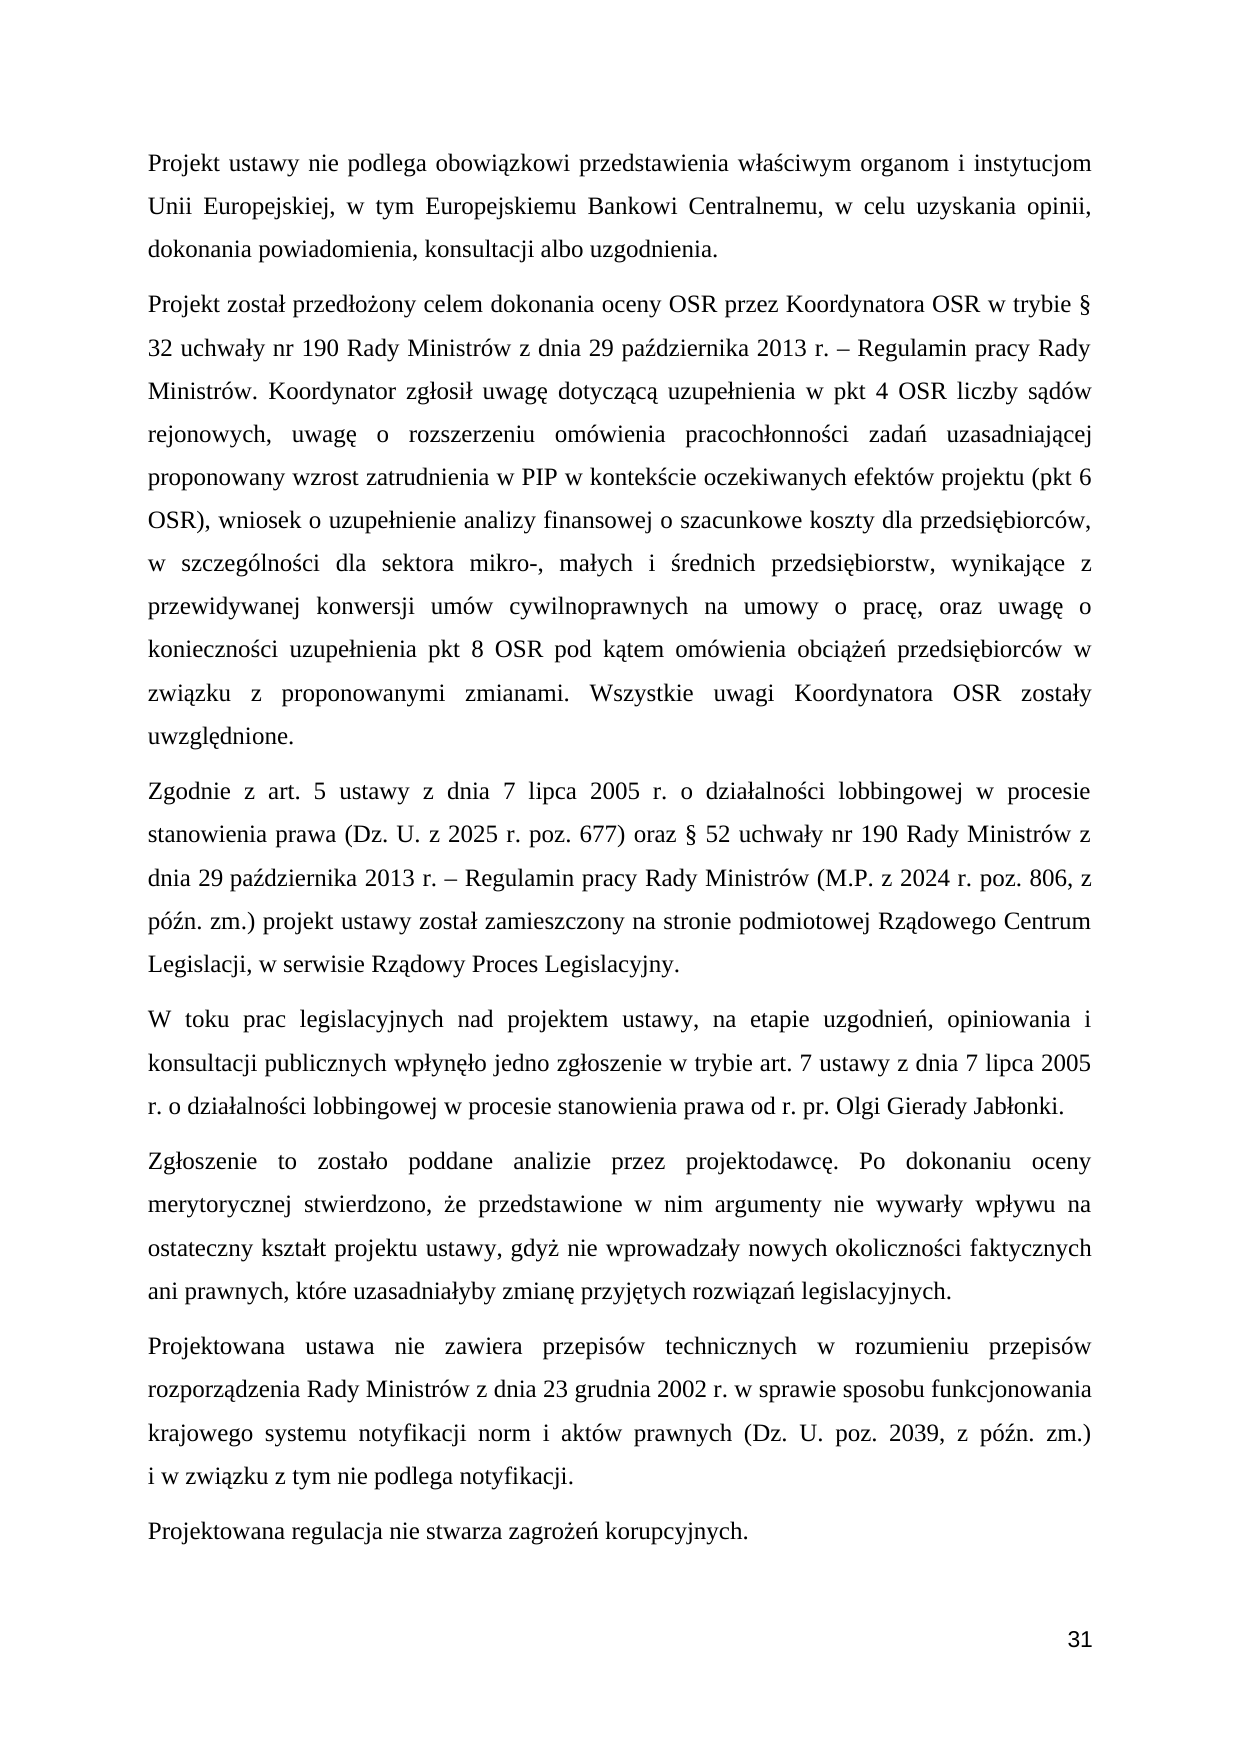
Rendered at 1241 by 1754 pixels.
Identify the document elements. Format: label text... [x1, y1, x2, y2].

text Projekt ustawy nie podlega obowiązkowi przedstawienia właściwym organom i instytucjom Unii Europejskiej, w tym Europejskiemu Bankowi Centralnemu, w celu uzyskania opinii, dokonania powiadomienia, konsultacji albo uzgodnienia. [148, 148, 1093, 263]
text W toku prac legislacyjnych nad projektem ustawy, na etapie uzgodnień, opiniowania i konsultacji publicznych wpłynęło jedno zgłoszenie w trybie art. 7 ustawy z dnia 7 lipca 2005 r. o działalności lobbingowej w procesie stanowienia prawa od r. pr. Olgi Gierady Jabłonki. [148, 1004, 1093, 1119]
text Zgłoszenie to zostało poddane analizie przez projektodawcę. Po dokonaniu oceny merytorycznej stwierdzono, że przedstawione w nim argumenty nie wywarły wpływu na ostateczny kształt projektu ustawy, gdyż nie wprowadzały nowych okoliczności faktycznych ani prawnych, które uzasadniałyby zmianę przyjętych rozwiązań legislacyjnych. [148, 1146, 1093, 1304]
text Projektowana ustawa nie zawiera przepisów technicznych w rozumieniu przepisów rozporządzenia Rady Ministrów z dnia 23 grudnia 2002 r. w sprawie sposobu funkcjonowania krajowego systemu notyfikacji norm i aktów prawnych (Dz. U. poz. 2039, z późn. zm.) i w związku z tym nie podlega notyfikacji. [148, 1331, 1093, 1489]
text Projektowana regulacja nie stwarza zagrożeń korupcyjnych. [148, 1516, 1093, 1545]
text Zgodnie z art. 5 ustawy z dnia 7 lipca 2005 r. o działalności lobbingowej w procesie stanowienia prawa (Dz. U. z 2025 r. poz. 677) oraz § 52 uchwały nr 190 Rady Ministrów z dnia 29 października 2013 r. – Regulamin pracy Rady Ministrów (M.P. z 2024 r. poz. 806, z późn. zm.) projekt ustawy został zamieszczony na stronie podmiotowej Rządowego Centrum Legislacji, w serwisie Rządowy Proces Legislacyjny. [148, 776, 1093, 978]
text Projekt został przedłożony celem dokonania oceny OSR przez Koordynatora OSR w trybie § 32 uchwały nr 190 Rady Ministrów z dnia 29 października 2013 r. – Regulamin pracy Rady Ministrów. Koordynator zgłosił uwagę dotyczącą uzupełnienia w pkt 4 OSR liczby sądów rejonowych, uwagę o rozszerzeniu omówienia pracochłonności zadań uzasadniającej proponowany wzrost zatrudnienia w PIP w kontekście oczekiwanych efektów projektu (pkt 6 OSR), wniosek o uzupełnienie analizy finansowej o szacunkowe koszty dla przedsiębiorców, w szczególności dla sektora mikro-, małych i średnich przedsiębiorstw, wynikające z przewidywanej konwersji umów cywilnoprawnych na umowy o pracę, oraz uwagę o konieczności uzupełnienia pkt 8 OSR pod kątem omówienia obciążeń przedsiębiorców w związku z proponowanymi zmianami. Wszystkie uwagi Koordynatora OSR zostały uwzględnione. [148, 289, 1093, 749]
